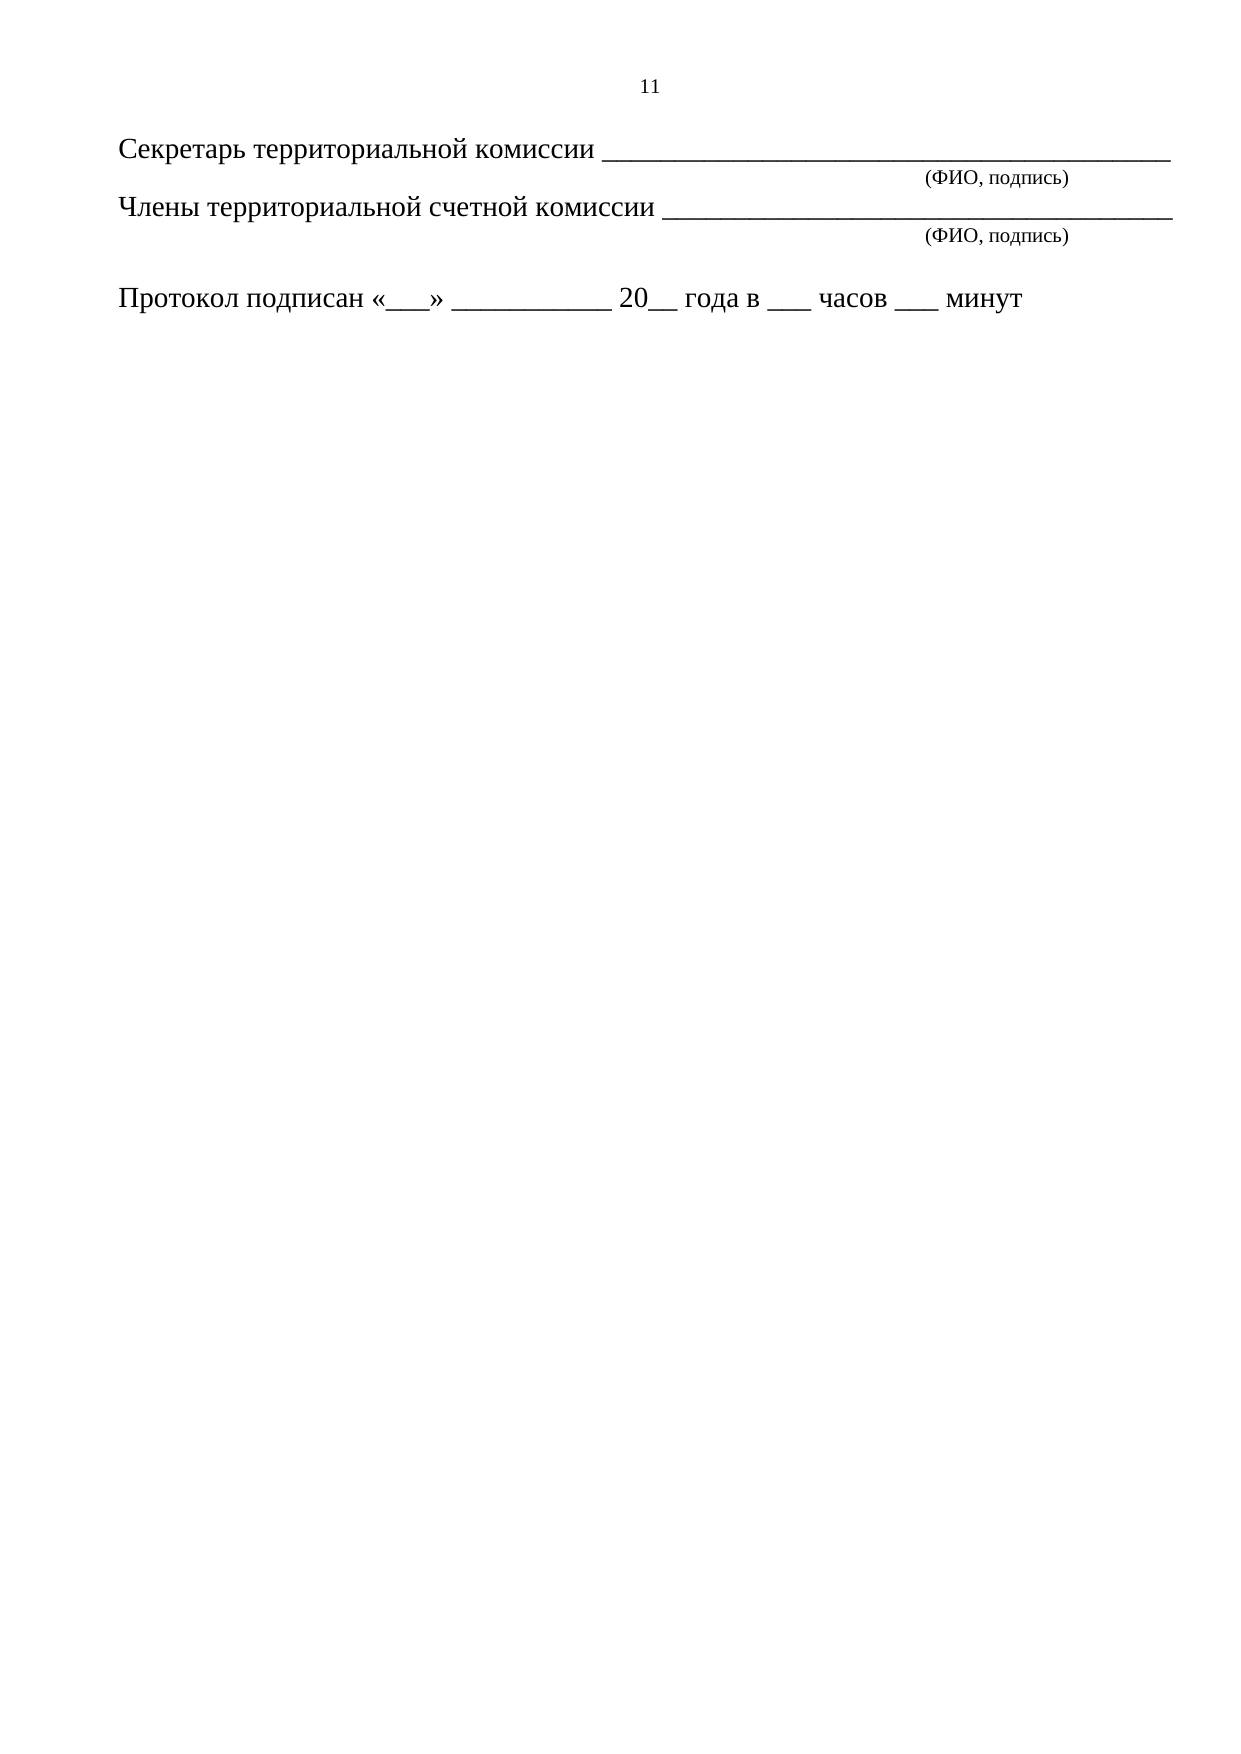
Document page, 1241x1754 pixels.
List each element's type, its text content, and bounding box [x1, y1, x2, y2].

text Члены территориальной счетной комиссии ___________________________________ [118, 189, 1181, 223]
text (ФИО, подпись) [812, 223, 1181, 247]
text Секретарь территориальной комиссии _______________________________________ [118, 131, 1181, 165]
text Протокол подписан «___» ___________ 20__ года в ___ часов ___ минут [118, 280, 1181, 314]
text (ФИО, подпись) [812, 165, 1181, 189]
